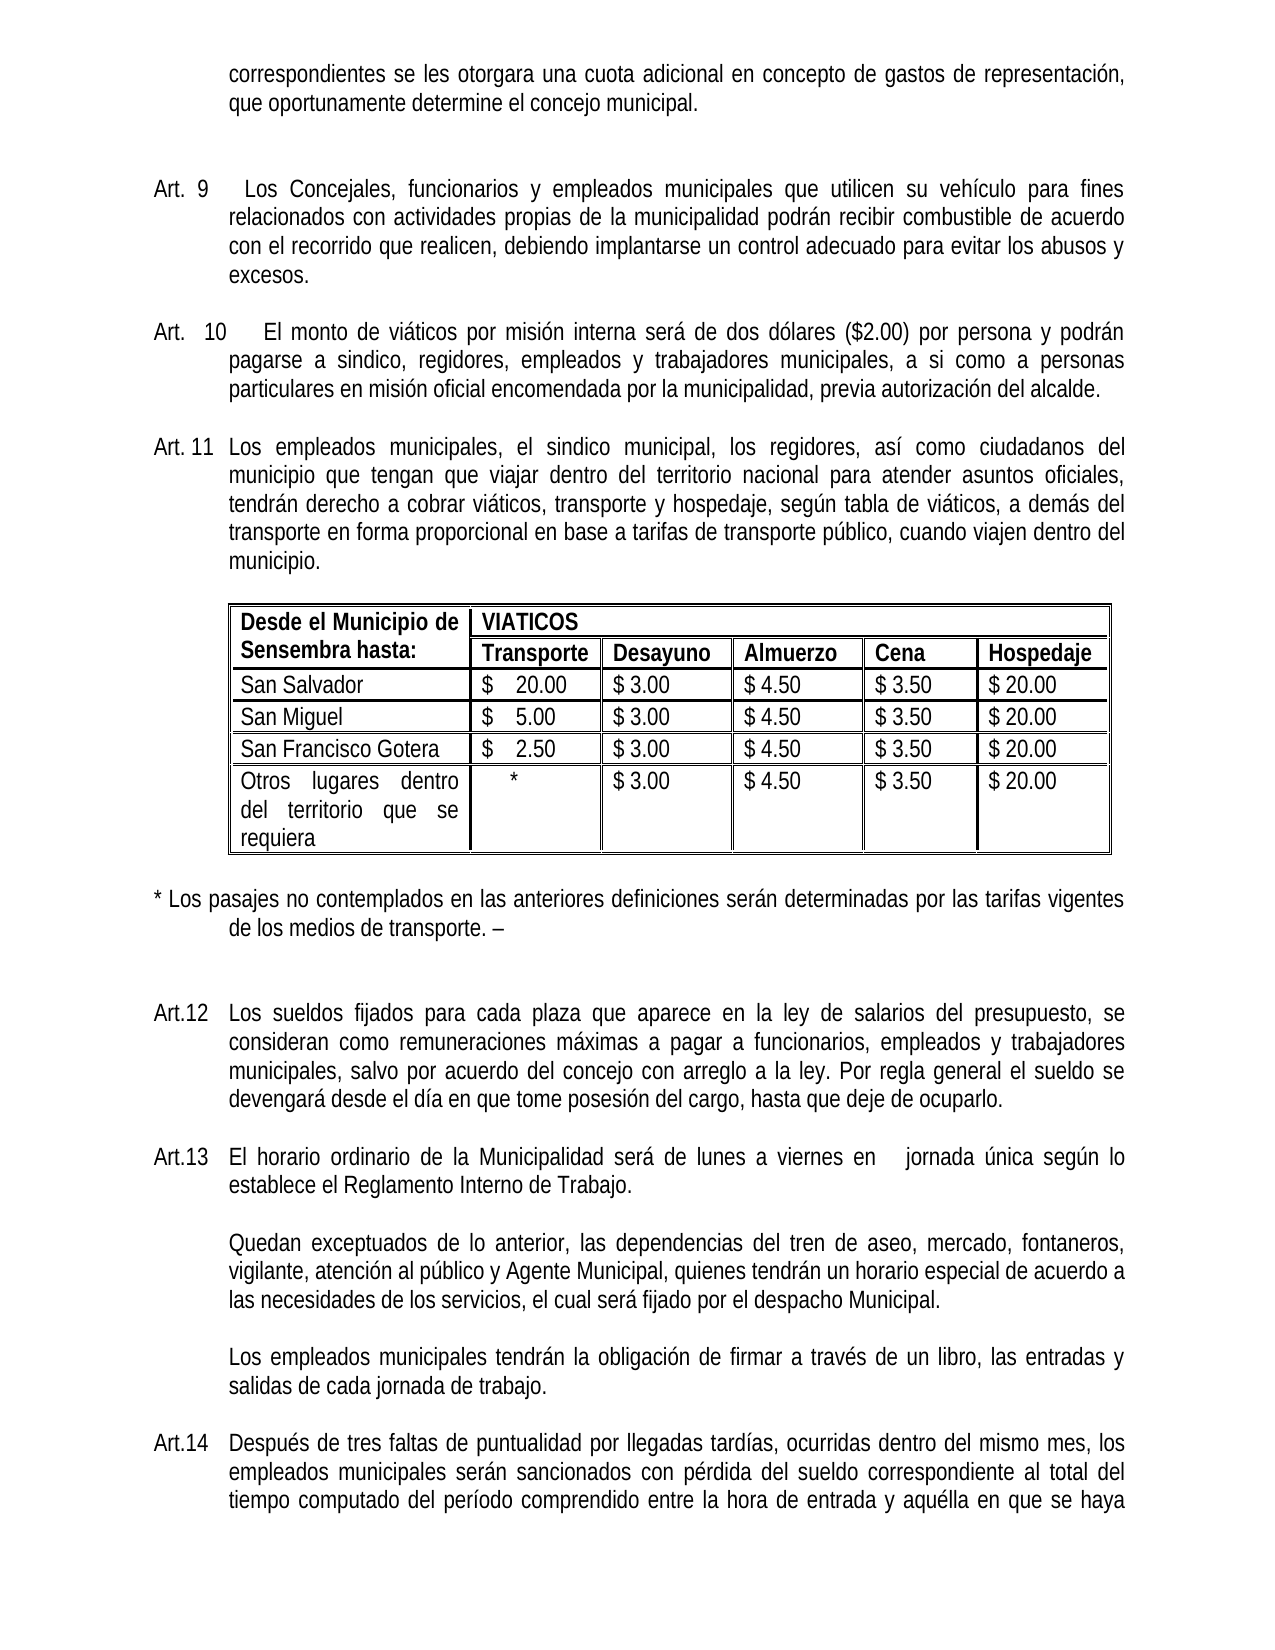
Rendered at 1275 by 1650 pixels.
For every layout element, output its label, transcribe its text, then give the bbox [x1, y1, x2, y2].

table_cell Cena [865, 639, 976, 667]
text Art. 10 El monto de viáticos por misión interna será de dos dólares ($2.00) por persona y podrán pagarse a sindico, regidores, empleados y trabajadores municipales, a si como a personas particulares en misión oficial encomendada por la municipalidad, previa autorización del alcalde. [153, 317, 1127, 403]
table_cell $ 3.50 [864, 766, 977, 852]
table_header VIATICOS [470, 607, 1109, 635]
table_cell $ 3.50 [865, 702, 976, 731]
text Los empleados municipales tendrán la obligación de firmar a través de un libro, las entradas y salidas de cada jornada de trabajo. [153, 1342, 1127, 1399]
text Art.12 Los sueldos fijados para cada plaza que aparece en la ley de salarios del presupuesto, se consideran como remuneraciones máximas a pagar a funcionarios, empleados y trabajadores municipales, salvo por acuerdo del concejo con arreglo a la ley. Por regla general el sueldo se devengará desde el día en que tome posesión del cargo, hasta que deje de ocuparlo. [153, 998, 1127, 1113]
text Art. 9 Los Concejales, funcionarios y empleados municipales que utilicen su vehículo para fines relacionados con actividades propias de la municipalidad podrán recibir combustible de acuerdo con el recorrido que realicen, debiendo implantarse un control adecuado para evitar los abusos y excesos. [153, 174, 1127, 288]
table_cell $ 3.00 [603, 734, 731, 763]
table_cell Otros lugares dentro del territorio que se requiera [229, 763, 470, 852]
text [153, 1428, 1127, 1514]
table_cell $ 3.50 [865, 734, 976, 763]
table_cell Desayuno [603, 639, 731, 667]
table_cell San Salvador [231, 667, 469, 699]
table_cell $ 4.50 [734, 670, 862, 699]
table_cell $ 3.50 [865, 670, 976, 699]
text Art. 11 Los empleados municipales, el sindico municipal, los regidores, así como ciudadanos del municipio que tengan que viajar dentro del territorio nacional para atender asuntos oficiales, tendrán derecho a cobrar viáticos, transporte y hospedaje, según tabla de viáticos, a demás del transporte en forma proporcional en base a tarifas de transporte público, cuando viajen dentro del municipio. [153, 431, 1127, 575]
text * Los pasajes no contemplados en las anteriores definiciones serán determinadas por las tarifas vigentes de los medios de transporte. – [153, 884, 1127, 941]
table_cell Almuerzo [734, 639, 862, 667]
text Quedan exceptuados de lo anterior, las dependencias del tren de aseo, mercado, fontaneros, vigilante, atención al público y Agente Municipal, quienes tendrán un horario especial de acuerdo a las necesidades de los servicios, el cual será fijado por el despacho Municipal. [228, 1228, 1127, 1313]
table_cell $ 20.00 [979, 699, 1109, 731]
table_cell $ 3.00 [603, 670, 731, 699]
table_cell $ 3.00 [603, 702, 731, 731]
table_cell $ 2.50 [472, 734, 600, 763]
table_cell * [470, 766, 602, 852]
table_cell $ 20.00 [472, 670, 600, 699]
table_cell San Francisco Gotera [229, 731, 470, 763]
table_cell $ 4.50 [734, 702, 862, 731]
table_cell San Miguel [231, 699, 469, 731]
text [153, 59, 1127, 116]
table_cell $ 20.00 [977, 731, 1110, 763]
table_cell Transporte [472, 639, 600, 667]
table_cell $ 5.00 [472, 702, 600, 731]
table_cell $ 4.50 [733, 766, 864, 852]
table_cell $ 20.00 [979, 667, 1109, 699]
text Art.13 El horario ordinario de la Municipalidad será de lunes a viernes en jornada única según lo establece el Reglamento Interno de Trabajo. [153, 1142, 1127, 1199]
table_cell $ 4.50 [734, 734, 862, 763]
table_cell $ 3.00 [602, 766, 733, 852]
table_cell $ 20.00 [977, 763, 1110, 852]
table_header Desde el Municipio de Sensembra hasta: [231, 607, 470, 667]
table_cell Hospedaje [979, 635, 1109, 667]
